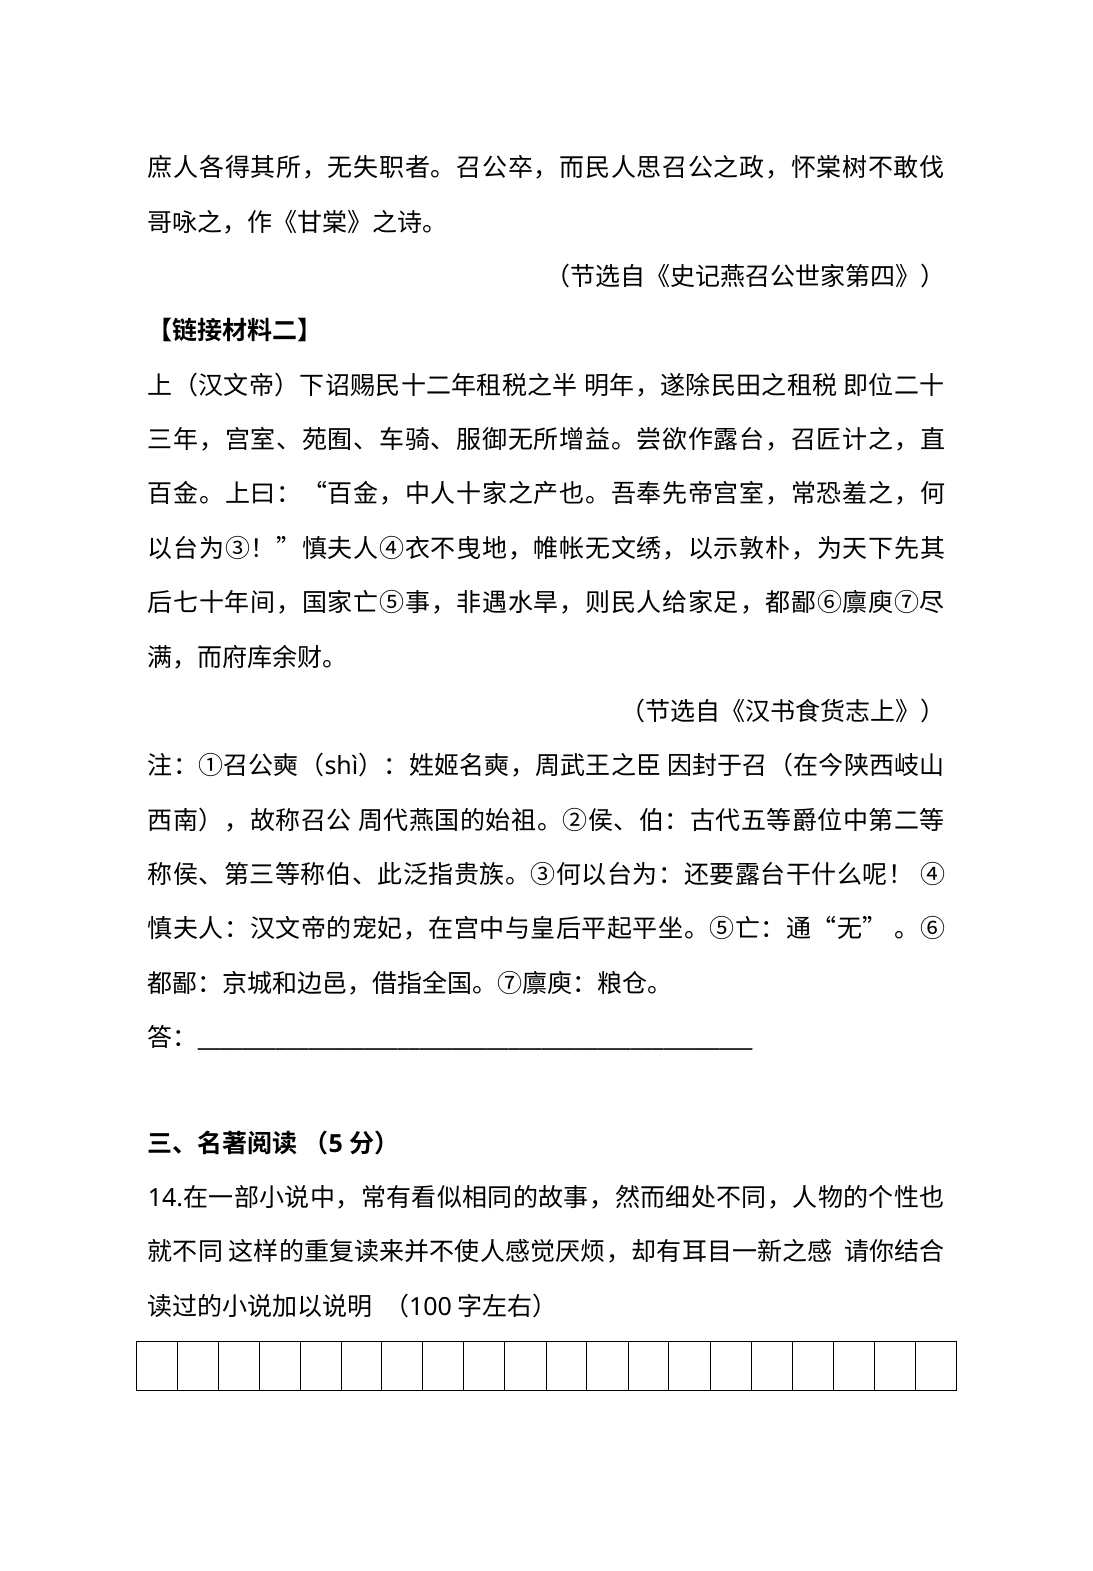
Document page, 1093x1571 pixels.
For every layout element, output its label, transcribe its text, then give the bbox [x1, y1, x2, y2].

table_header [178, 1342, 218, 1390]
table_header [793, 1342, 833, 1390]
text 上（汉文帝）下诏赐民十二年租税之半 明年，遂除民田之租税 即位二十三年，宫室、苑囿、车骑、服御无所增益。尝欲作露台，召匠计之，直百金。上曰：“百金，中人十家之产也。吾奉先帝宫室，常恐羞之，何以台为③！”慎夫人④衣不曳地，帷帐无文绣，以示敦朴，为天下先其后七十年间，国家亡⑤事，非遇水旱，则民人给家足，都鄙⑥廪庾⑦尽满，而府库余财。 [148, 365, 945, 673]
text （节选自《汉书食货志上》） [148, 691, 945, 728]
table_header [629, 1342, 668, 1390]
table_header [875, 1342, 915, 1390]
table_header [137, 1342, 177, 1390]
table_header [423, 1342, 463, 1390]
table_header [464, 1342, 504, 1390]
table_header [505, 1342, 546, 1390]
table_header [711, 1342, 751, 1390]
table_header [301, 1342, 341, 1390]
table_header [916, 1342, 956, 1390]
table_header [260, 1342, 300, 1390]
text 14.在一部小说中，常有看似相同的故事，然而细处不同，人物的个性也就不同 这样的重复读来并不使人感觉厌烦，却有耳目一新之感 请你结合读过的小说加以说明 （100字左右） [148, 1177, 945, 1322]
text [148, 148, 945, 238]
table_header [587, 1342, 628, 1390]
text 答：__________________________________________________ [148, 1018, 945, 1054]
table_header [342, 1342, 381, 1390]
table_header [219, 1342, 259, 1390]
table_header [834, 1342, 874, 1390]
text 【链接材料二】 [148, 311, 945, 347]
table_header [547, 1342, 586, 1390]
text （节选自《史记燕召公世家第四》） [148, 256, 945, 293]
table_header [382, 1342, 422, 1390]
text 三、名著阅读 （5 分） [148, 1123, 945, 1159]
table_header [669, 1342, 710, 1390]
text 注：①召公奭（shì）：姓姬名奭，周武王之臣 因封于召（在今陕西岐山西南），故称召公 周代燕国的始祖。②侯、伯：古代五等爵位中第二等称侯、第三等称伯、此泛指贵族。③何以台为：还要露台干什么呢！ ④慎夫人：汉文帝的宠妃，在宫中与皇后平起平坐。⑤亡：通“无” 。⑥都鄙：京城和边邑，借指全国。⑦廪庾：粮仓。 [148, 746, 945, 999]
table_header [752, 1342, 792, 1390]
